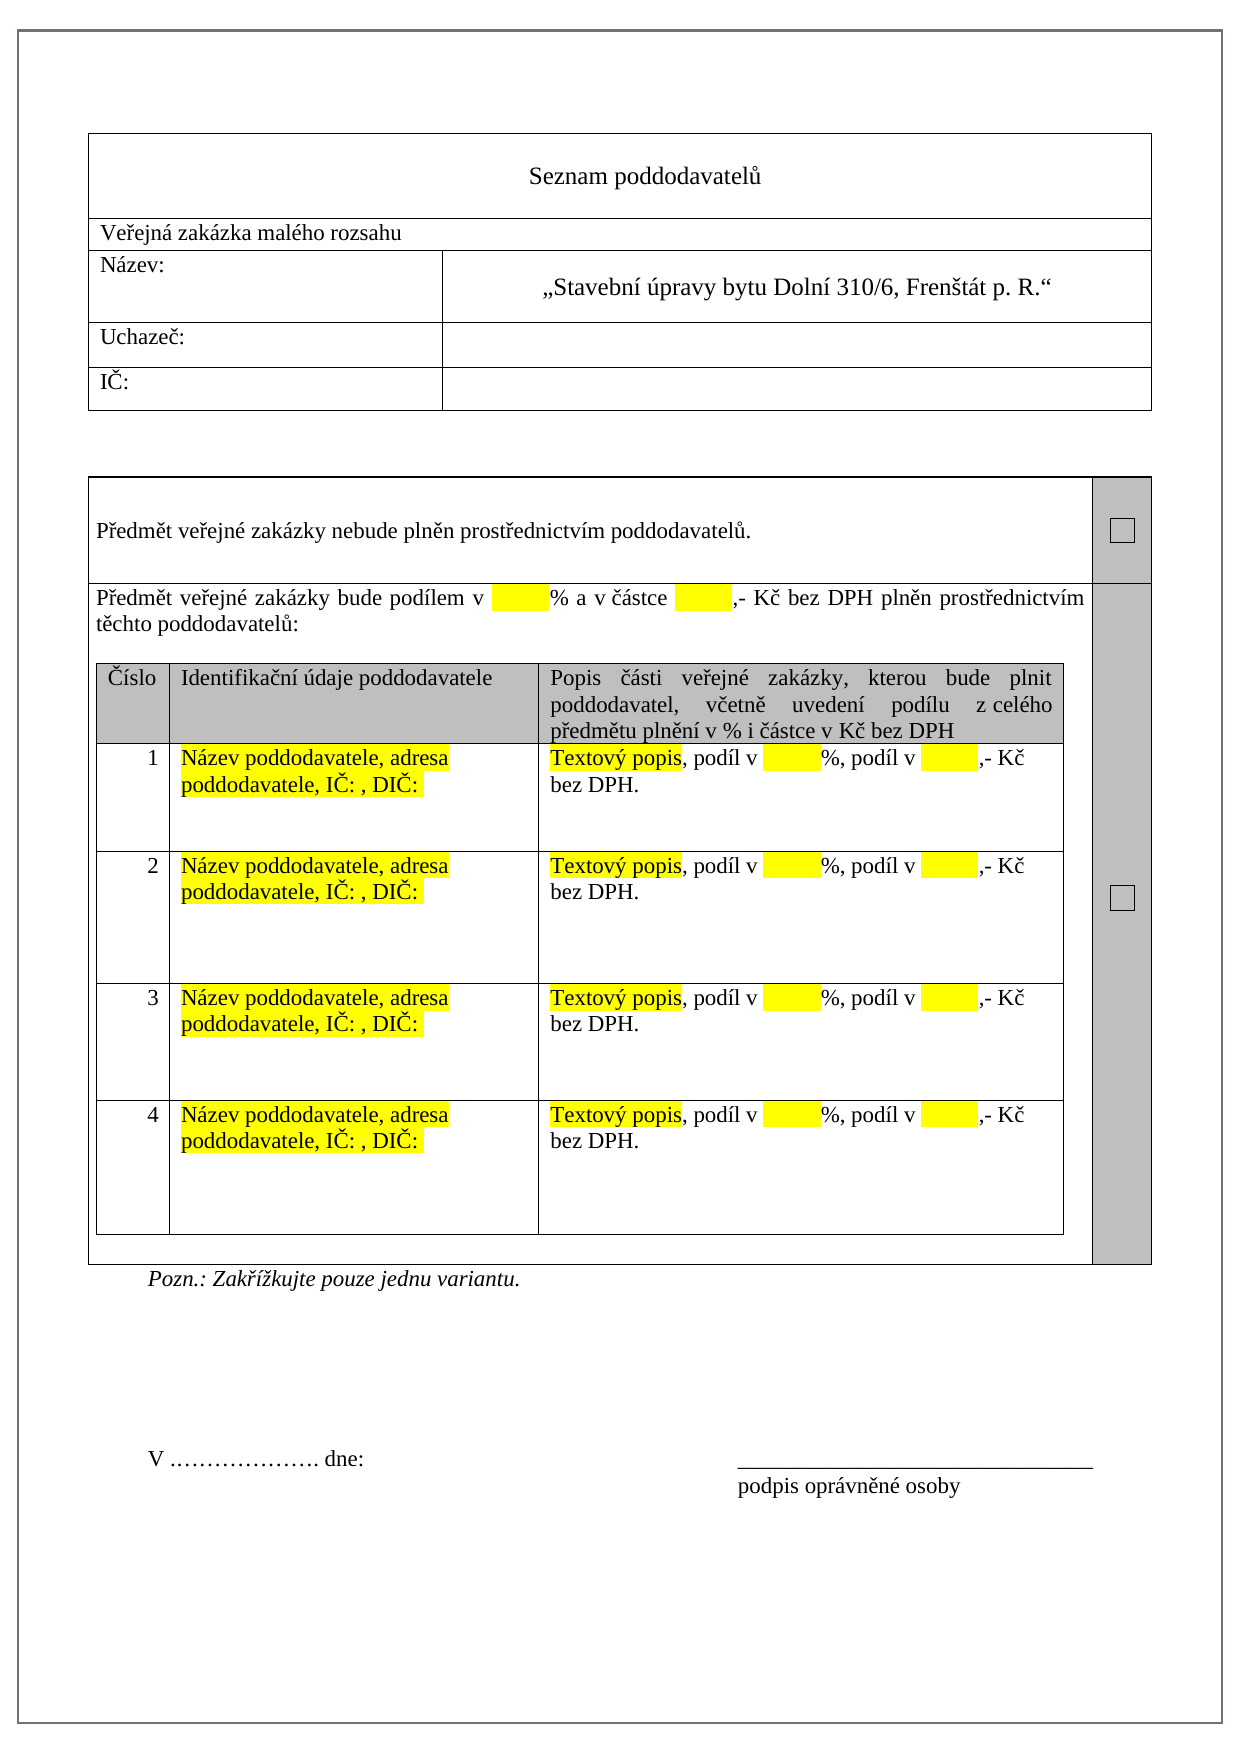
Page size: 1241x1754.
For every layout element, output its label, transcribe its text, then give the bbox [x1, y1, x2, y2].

text podpis oprávněné osoby [148, 1472, 1106, 1498]
table_header Předmět veřejné zakázky nebude plněn prostřednictvím poddodavatelů. [89, 478, 1092, 583]
table_cell „Stavební úpravy bytu Dolní 310/6, Frenštát p. R.“ [443, 251, 1151, 322]
table_cell Uchazeč: [89, 323, 442, 367]
table_cell IČ: [89, 368, 442, 410]
table_header Seznam poddodavatelů [89, 134, 1151, 217]
text Pozn.: Zakřížkujte pouze jednu variantu. [148, 1265, 1106, 1291]
table_cell Předmět veřejné zakázky bude podílem v % a v částce ,- Kč bez DPH plněn prostřednictvím těchto poddodavatelů: [89, 584, 1092, 1264]
table_cell Název: [89, 251, 442, 322]
text V .………………. dne: _______________________________ [148, 1445, 1106, 1472]
table_cell [1093, 584, 1151, 1264]
table_cell Veřejná zakázka malého rozsahu [89, 219, 1151, 249]
table_cell [443, 323, 1151, 367]
table_cell [443, 368, 1151, 410]
table_header [1093, 478, 1151, 583]
